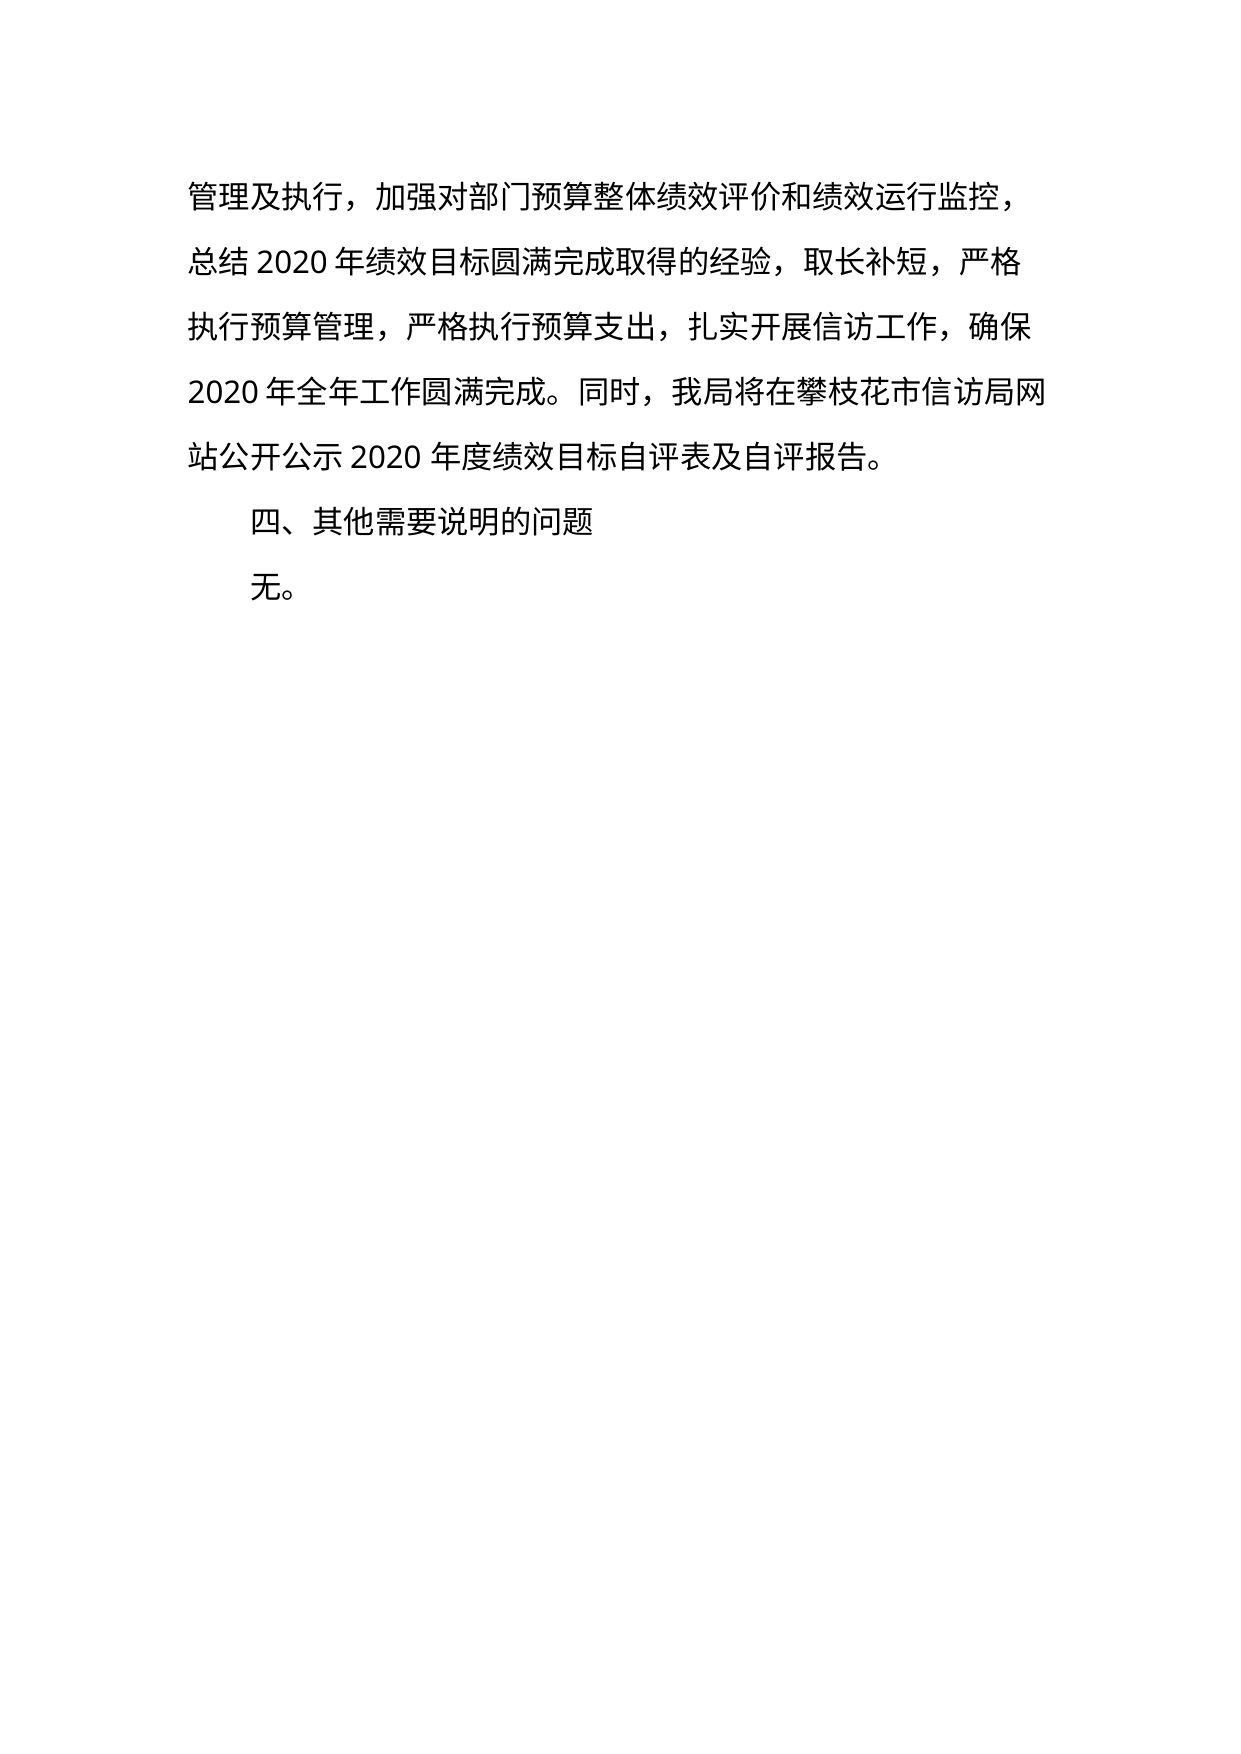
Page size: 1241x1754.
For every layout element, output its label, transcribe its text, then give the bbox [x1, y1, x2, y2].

text 无。 [187, 552, 1053, 617]
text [187, 162, 1053, 487]
text 四、其他需要说明的问题 [187, 487, 1053, 552]
